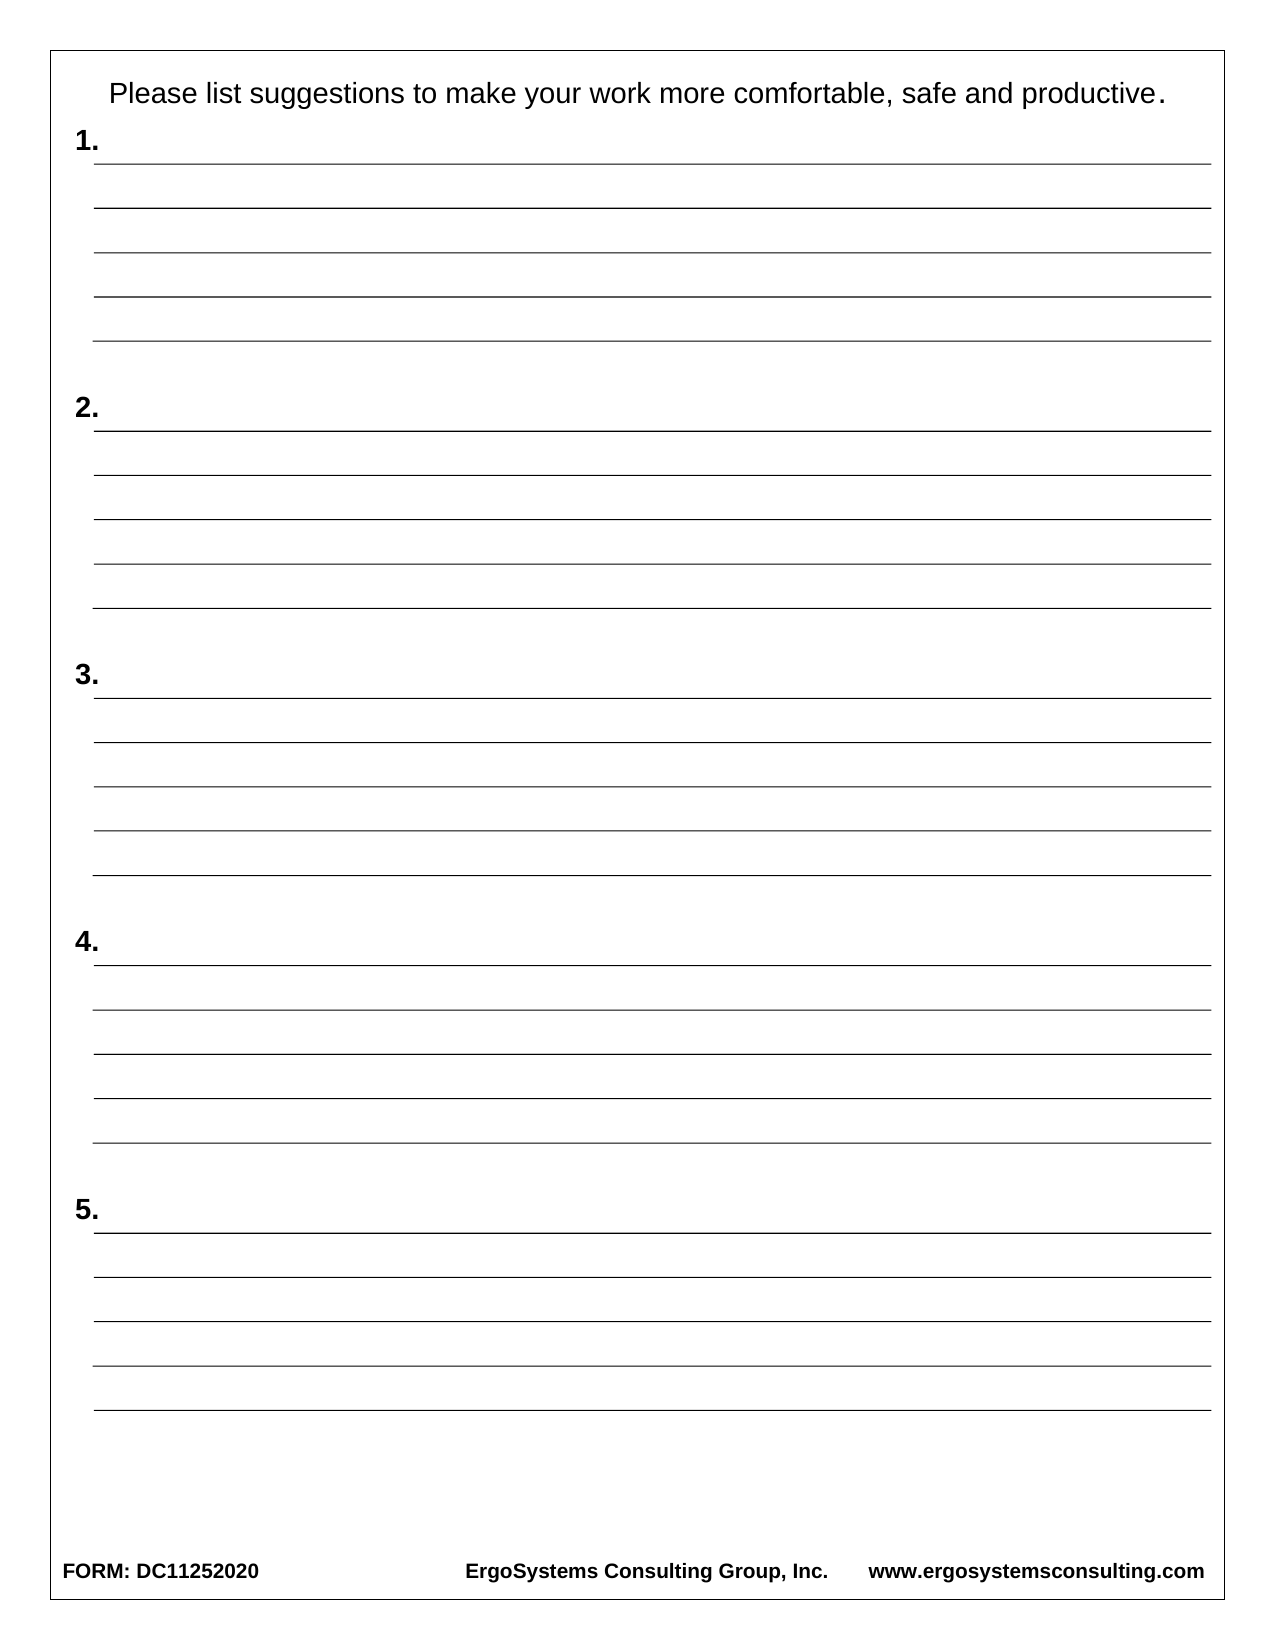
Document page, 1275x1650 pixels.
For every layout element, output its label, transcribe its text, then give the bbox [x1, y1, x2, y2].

text 2. [75, 390, 1223, 423]
text 4. [75, 924, 1223, 958]
subtitle 1. [75, 123, 1223, 156]
subtitle 5. [75, 1192, 1223, 1225]
subtitle 3. [75, 657, 1223, 691]
text Please list suggestions to make your work more comfortable, safe and productive. [108, 72, 1223, 111]
